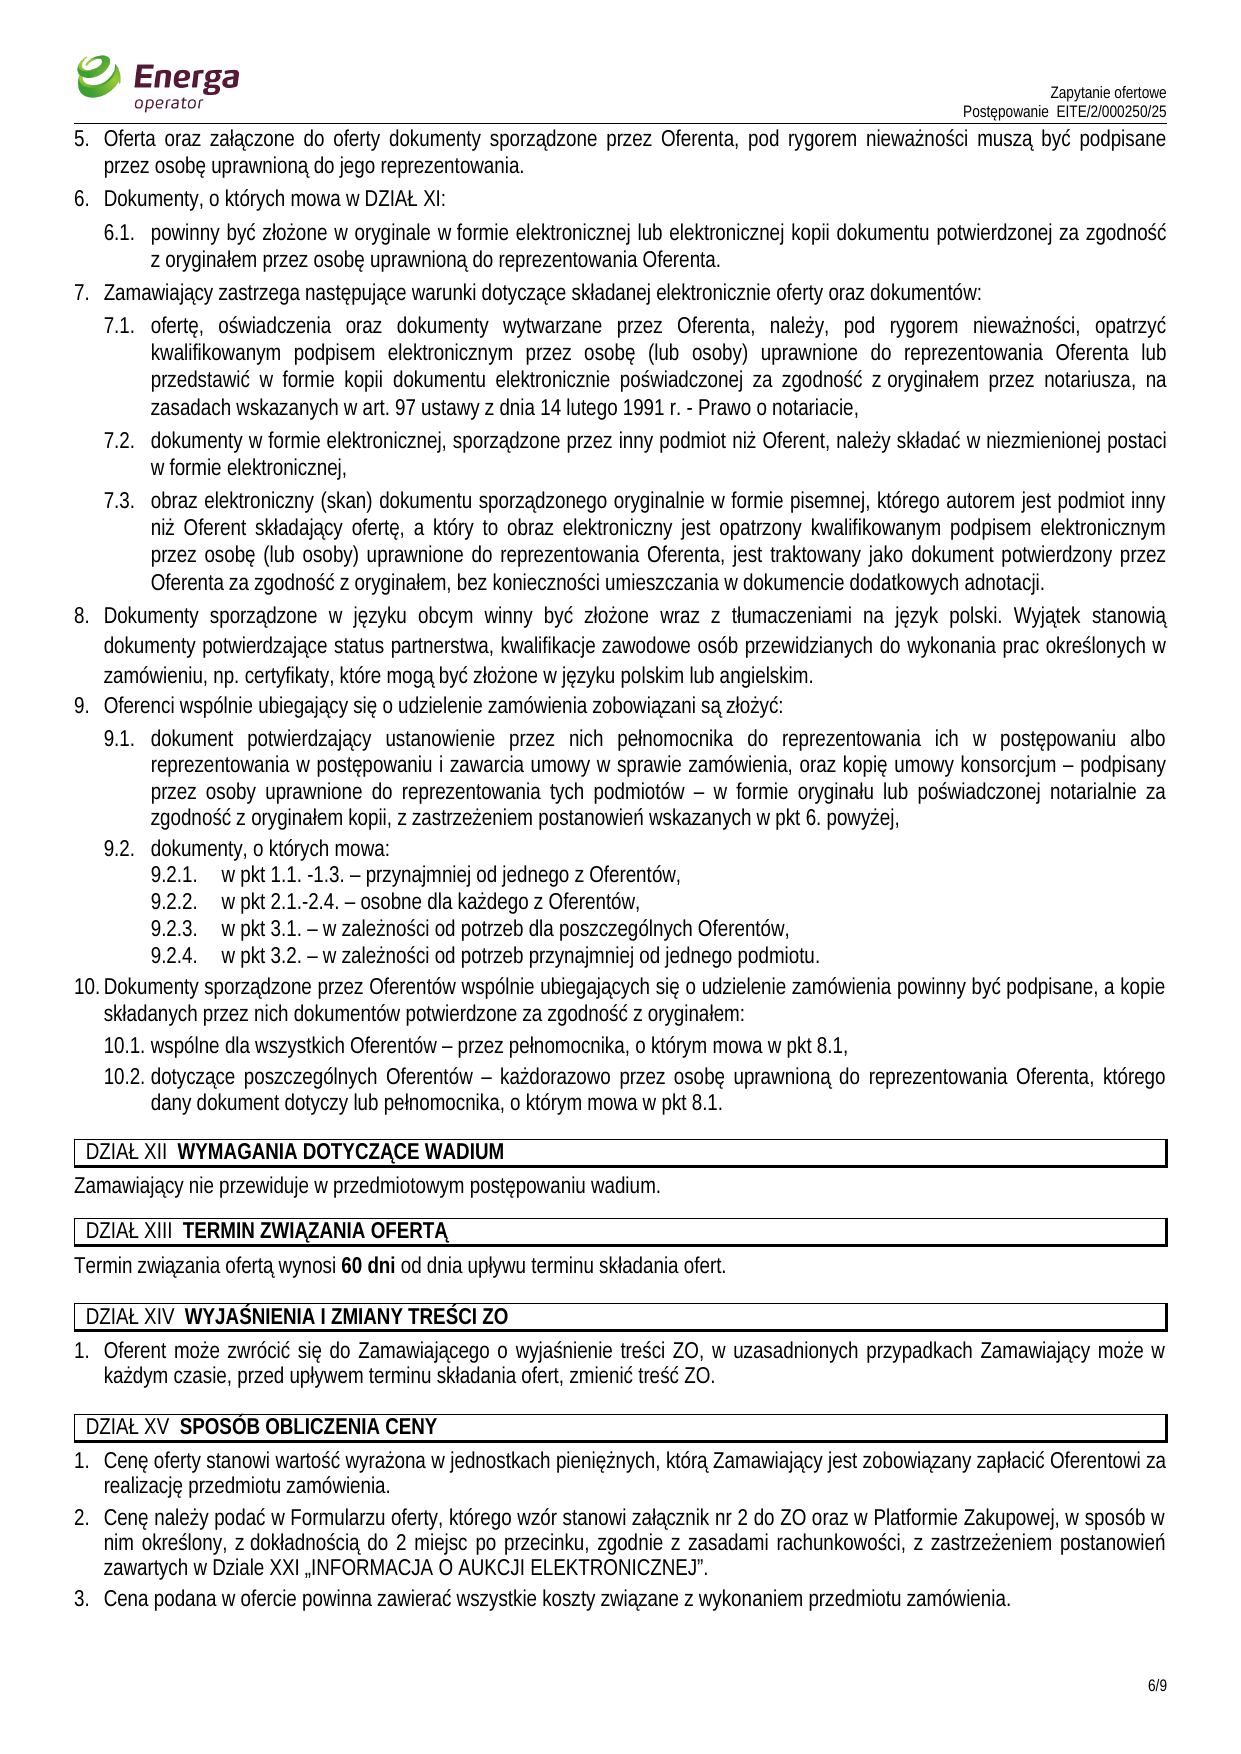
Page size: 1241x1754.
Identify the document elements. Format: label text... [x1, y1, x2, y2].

picture [73, 53, 241, 113]
list powinny być złożone w oryginale w formie elektronicznej lub elektronicznej kopii dokumentu potwierdzonej za zgodność z oryginałem przez osobę uprawnioną do reprezentowania Oferenta. [103, 218, 1167, 272]
list Cena podana w ofercie powinna zawierać wszystkie koszty związane z wykonaniem przedmiotu zamówienia. [74, 1586, 1167, 1611]
list dokumenty w formie elektronicznej, sporządzone przez inny podmiot niż Oferent, należy składać w niezmienionej postaci w formie elektronicznej, [103, 427, 1167, 481]
list Zamawiający zastrzega następujące warunki dotyczące składanej elektronicznie oferty oraz dokumentów: [74, 279, 1167, 306]
list Oferenci wspólnie ubiegający się o udzielenie zamówienia zobowiązani są złożyć: [74, 692, 1167, 719]
list Dokumenty sporządzone przez Oferentów wspólnie ubiegających się o udzielenie zamówienia powinny być podpisane, a kopie składanych przez nich dokumentów potwierdzone za zgodność z oryginałem: [74, 973, 1167, 1026]
list Oferent może zwrócić się do Zamawiającego o wyjaśnienie treści ZO, w uzasadnionych przypadkach Zamawiający może w każdym czasie, przed upływem terminu składania ofert, zmienić treść ZO. [74, 1338, 1167, 1388]
list w pkt 1.1. -1.3. – przynajmniej od jednego z Oferentów, [151, 861, 1167, 888]
table_header DZIAŁ XV SPOSÓB OBLICZENIA CENY [75, 1415, 1165, 1439]
list wspólne dla wszystkich Oferentów – przez pełnomocnika, o którym mowa w pkt 8.1, [103, 1032, 1167, 1059]
list Dokumenty, o których mowa w DZIAŁ XI: [74, 185, 1167, 212]
list dokument potwierdzający ustanowienie przez nich pełnomocnika do reprezentowania ich w postępowaniu albo reprezentowania w postępowaniu i zawarcia umowy w sprawie zamówienia, oraz kopię umowy konsorcjum – podpisany przez osoby uprawnione do reprezentowania tych podmiotów – w formie oryginału lub poświadczonej notarialnie za zgodność z oryginałem kopii, z zastrzeżeniem postanowień wskazanych w pkt 6. powyżej, [103, 725, 1167, 830]
table_header DZIAŁ XIV WYJAŚNIENIA I ZMIANY TREŚCI ZO [75, 1304, 1165, 1329]
list w pkt 3.2. – w zależności od potrzeb przynajmniej od jednego podmiotu. [151, 942, 1167, 969]
list Oferta oraz załączone do oferty dokumenty sporządzone przez Oferenta, pod rygorem nieważności muszą być podpisane przez osobę uprawnioną do jego reprezentowania. [74, 124, 1167, 179]
list obraz elektroniczny (skan) dokumentu sporządzonego oryginalnie w formie pisemnej, którego autorem jest podmiot inny niż Oferent składający ofertę, a który to obraz elektroniczny jest opatrzony kwalifikowanym podpisem elektronicznym przez osobę (lub osoby) uprawnione do reprezentowania Oferenta, jest traktowany jako dokument potwierdzony przez Oferenta za zgodność z oryginałem, bez konieczności umieszczania w dokumencie dodatkowych adnotacji. [103, 487, 1167, 595]
list Cenę należy podać w Formularzu oferty, którego wzór stanowi załącznik nr 2 do ZO oraz w Platformie Zakupowej, w sposób w nim określony, z dokładnością do 2 miejsc po przecinku, zgodnie z zasadami rachunkowości, z zastrzeżeniem postanowień zawartych w Dziale XXI „INFORMACJA O AUKCJI ELEKTRONICZNEJ”. [74, 1505, 1167, 1580]
list Cenę oferty stanowi wartość wyrażona w jednostkach pieniężnych, którą Zamawiający jest zobowiązany zapłacić Oferentowi za realizację przedmiotu zamówienia. [74, 1449, 1167, 1499]
list ofertę, oświadczenia oraz dokumenty wytwarzane przez Oferenta, należy, pod rygorem nieważności, opatrzyć kwalifikowanym podpisem elektronicznym przez osobę (lub osoby) uprawnione do reprezentowania Oferenta lub przedstawić w formie kopii dokumentu elektronicznie poświadczonej za zgodność z oryginałem przez notariusza, na zasadach wskazanych w art. 97 ustawy z dnia 14 lutego 1991 r. - Prawo o notariacie, [103, 312, 1167, 420]
text Termin związania ofertą wynosi 60 dni od dnia upływu terminu składania ofert. [74, 1253, 1167, 1278]
list Dokumenty sporządzone w języku obcym winny być złożone wraz z tłumaczeniami na język polski. Wyjątek stanowią dokumenty potwierdzające status partnerstwa, kwalifikacje zawodowe osób przewidzianych do wykonania prac określonych w zamówieniu, np. certyfikaty, które mogą być złożone w języku polskim lub angielskim. [74, 602, 1167, 688]
list dokumenty, o których mowa: [103, 834, 1167, 861]
list w pkt 3.1. – w zależności od potrzeb dla poszczególnych Oferentów, [151, 915, 1167, 942]
list w pkt 2.1.-2.4. – osobne dla każdego z Oferentów, [151, 888, 1167, 915]
table_header DZIAŁ XII WYMAGANIA DOTYCZĄCE WADIUM [75, 1140, 1165, 1164]
table_header DZIAŁ XIII TERMIN ZWIĄZANIA OFERTĄ [75, 1219, 1165, 1244]
text Zamawiający nie przewiduje w przedmiotowym postępowaniu wadium. [74, 1174, 1167, 1199]
list dotyczące poszczególnych Oferentów – każdorazowo przez osobę uprawnioną do reprezentowania Oferenta, którego dany dokument dotyczy lub pełnomocnika, o którym mowa w pkt 8.1. [103, 1063, 1167, 1116]
